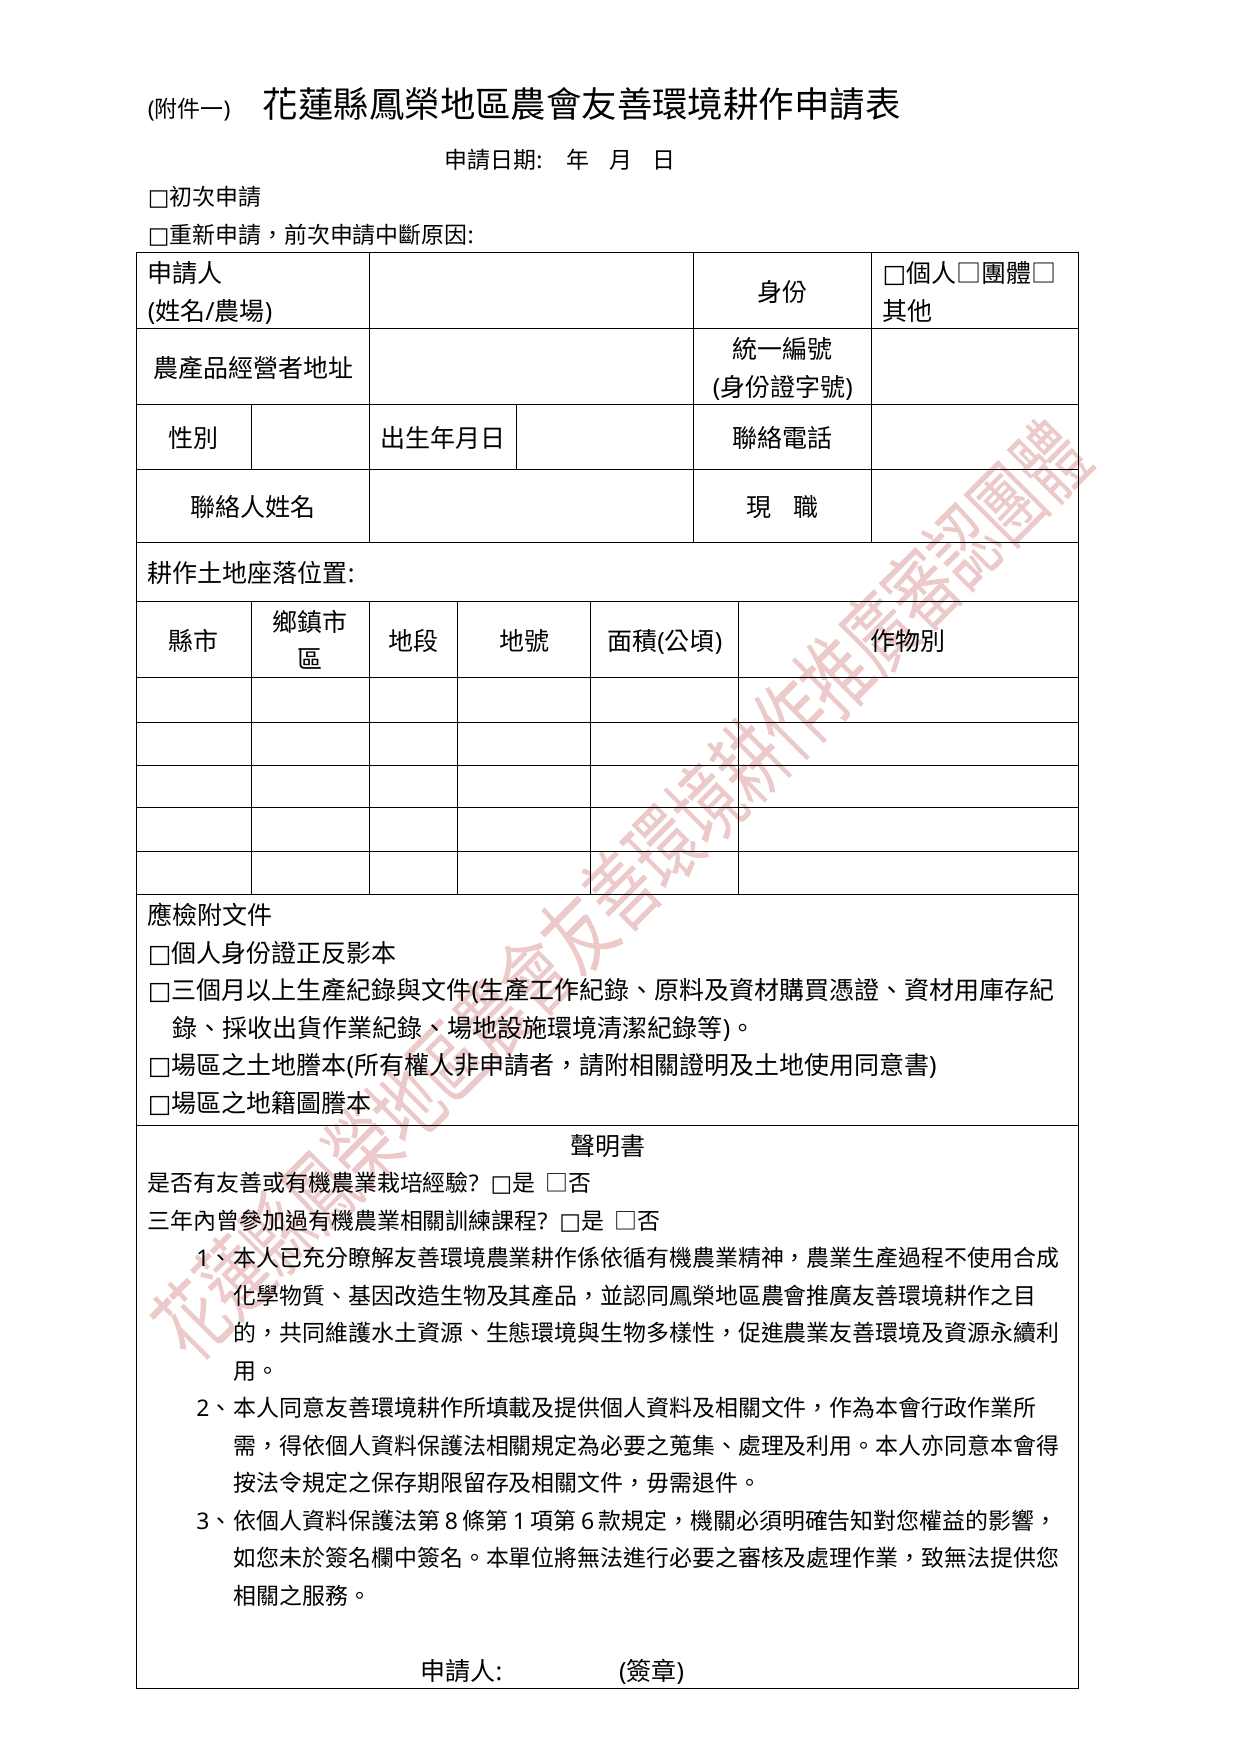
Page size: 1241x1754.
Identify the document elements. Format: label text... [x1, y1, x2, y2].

table_cell [872, 329, 1078, 404]
table_cell [370, 329, 693, 404]
table_cell [872, 470, 1078, 542]
table_cell [739, 678, 1078, 722]
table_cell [137, 1126, 1078, 1688]
table_cell [252, 678, 369, 722]
table_cell [137, 808, 251, 851]
table_cell [458, 808, 590, 851]
table_cell [370, 808, 457, 851]
table_cell [370, 766, 457, 807]
table_cell [739, 808, 1078, 851]
table_header □個人□團體□其他 [872, 253, 1078, 328]
table_cell [252, 766, 369, 807]
table_cell [252, 852, 369, 894]
table_cell 地段 [370, 602, 457, 677]
table_cell [370, 723, 457, 764]
table_cell 面積(公頃) [591, 602, 738, 677]
table_cell 作物別 [739, 602, 1078, 677]
table_cell [591, 766, 738, 807]
table_cell [458, 678, 590, 722]
table_cell 鄉鎮市區 [252, 602, 369, 677]
table_cell [458, 723, 590, 764]
table_cell [872, 405, 1078, 469]
table_cell 應檢附文件 □個人身份證正反影本 □三個月以上生產紀錄與文件(生產工作紀錄、原料及資材購買憑證、資材用庫存紀錄、採收出貨作業紀錄、場地設施環境清潔紀錄等)。 □場區之土地謄本(所有權人非申請者，請附相關證明及土地使用同意書) □場區之地籍圖謄本 [137, 895, 1078, 1125]
table_cell 農產品經營者地址 [137, 329, 369, 404]
table_cell 耕作土地座落位置: [137, 543, 1078, 601]
table_cell 現 職 [694, 470, 871, 542]
table_cell [739, 852, 1078, 894]
text (附件一) 花蓮縣鳳榮地區農會友善環境耕作申請表 [148, 65, 1092, 140]
table_cell [370, 678, 457, 722]
table_header 身份 [694, 253, 871, 328]
table_cell 聯絡電話 [694, 405, 871, 469]
table_cell [591, 852, 738, 894]
table_cell [458, 766, 590, 807]
text □初次申請 [148, 177, 1092, 215]
table_cell 出生年月日 [370, 405, 516, 469]
table_cell [137, 678, 251, 722]
table_cell [137, 766, 251, 807]
table_cell [517, 405, 693, 469]
table_cell 聯絡人姓名 [137, 470, 369, 542]
table_cell [739, 766, 1078, 807]
table_cell [137, 852, 251, 894]
table_cell [739, 723, 1078, 764]
table_cell [591, 808, 738, 851]
table_cell 統一編號 (身份證字號) [694, 329, 871, 404]
table_header [370, 253, 693, 328]
table_cell 地號 [458, 602, 590, 677]
table_cell [370, 852, 457, 894]
table_cell [137, 723, 251, 764]
table_cell [591, 723, 738, 764]
table_cell [252, 405, 369, 469]
table_header 申請人 (姓名/農場) [137, 253, 369, 328]
table_cell [591, 678, 738, 722]
table_cell [252, 808, 369, 851]
text 申請日期: 年 月 日 [148, 140, 1092, 177]
table_cell [370, 470, 693, 542]
table_cell 性別 [137, 405, 251, 469]
table_cell 縣市 [137, 602, 251, 677]
table_cell [252, 723, 369, 764]
table_cell [458, 852, 590, 894]
text □重新申請，前次申請中斷原因: [148, 215, 1092, 252]
